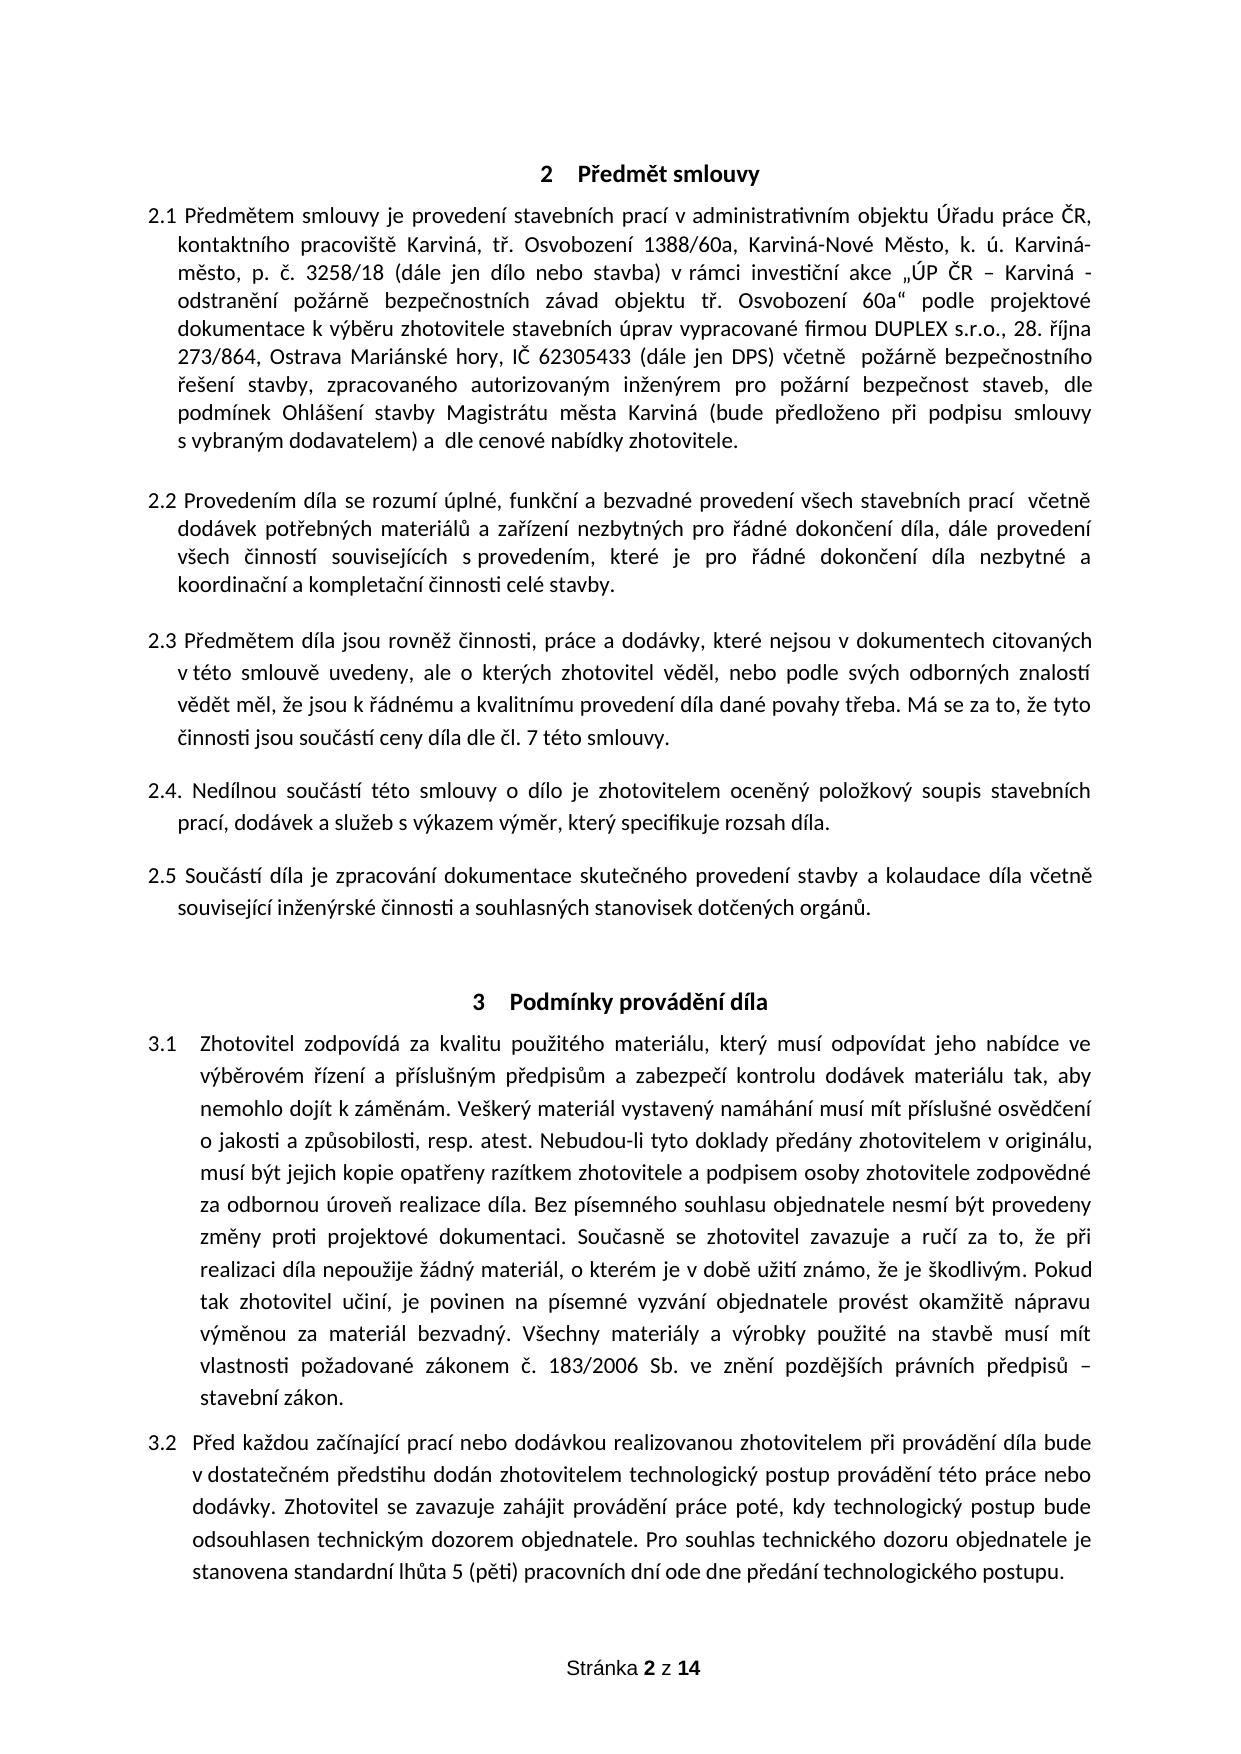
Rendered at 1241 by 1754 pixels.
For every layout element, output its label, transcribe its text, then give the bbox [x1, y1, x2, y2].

list Před každou začínající prací nebo dodávkou realizovanou zhotovitelem při provádění díla bude v dostatečném předstihu dodán zhotovitelem technologický postup provádění této práce nebo dodávky. Zhotovitel se zavazuje zahájit provádění práce poté, kdy technologický postup bude odsouhlasen technickým dozorem objednatele. Pro souhlas technického dozoru objednatele je stanovena standardní lhůta 5 (pěti) pracovních dní ode dne předání technologického postupu. [148, 1428, 1093, 1585]
list Podmínky provádění díla [148, 986, 1093, 1017]
list Zhotovitel zodpovídá za kvalitu použitého materiálu, který musí odpovídat jeho nabídce ve výběrovém řízení a příslušným předpisům a zabezpečí kontrolu dodávek materiálu tak, aby nemohlo dojít k záměnám. Veškerý materiál vystavený namáhání musí mít příslušné osvědčení o jakosti a způsobilosti, resp. atest. Nebudou-li tyto doklady předány zhotovitelem v originálu, musí být jejich kopie opatřeny razítkem zhotovitele a podpisem osoby zhotovitele zodpovědné za odbornou úroveň realizace díla. Bez písemného souhlasu objednatele nesmí být provedeny změny proti projektové dokumentaci. Současně se zhotovitel zavazuje a ručí za to, že při realizaci díla nepoužije žádný materiál, o kterém je v době užití známo, že je škodlivým. Pokud tak zhotovitel učiní, je povinen na písemné vyzvání objednatele provést okamžitě nápravu výměnou za materiál bezvadný. Všechny materiály a výrobky použité na stavbě musí mít vlastnosti požadované zákonem č. 183/2006 Sb. ve znění pozdějších právních předpisů – stavební zákon. [148, 1029, 1093, 1411]
list 2.4. Nedílnou součástí této smlouvy o dílo je zhotovitelem oceněný položkový soupis stavebních prací, dodávek a služeb s výkazem výměr, který specifikuje rozsah díla. [148, 776, 1093, 836]
list 2.3 Předmětem díla jsou rovněž činnosti, práce a dodávky, které nejsou v dokumentech citovaných v této smlouvě uvedeny, ale o kterých zhotovitel věděl, nebo podle svých odborných znalostí vědět měl, že jsou k řádnému a kvalitnímu provedení díla dané povahy třeba. Má se za to, že tyto činnosti jsou součástí ceny díla dle čl. 7 této smlouvy. [148, 626, 1093, 751]
text 2.1 Předmětem smlouvy je provedení stavebních prací v administrativním objektu Úřadu práce ČR, kontaktního pracoviště Karviná, tř. Osvobození 1388/60a, Karviná-Nové Město, k. ú. Karviná-město, p. č. 3258/18 (dále jen dílo nebo stavba) v rámci investiční akce „ÚP ČR – Karviná - odstranění požárně bezpečnostních závad objektu tř. Osvobození 60a“ podle projektové dokumentace k výběru zhotovitele stavebních úprav vypracované firmou DUPLEX s.r.o., 28. října 273/864, Ostrava Mariánské hory, IČ 62305433 (dále jen DPS) včetně požárně bezpečnostního řešení stavby, zpracovaného autorizovaným inženýrem pro požární bezpečnost staveb, dle podmínek Ohlášení stavby Magistrátu města Karviná (bude předloženo při podpisu smlouvy s vybraným dodavatelem) a dle cenové nabídky zhotovitele. [148, 202, 1093, 454]
text 2.2 Provedením díla se rozumí úplné, funkční a bezvadné provedení všech stavebních prací včetně dodávek potřebných materiálů a zařízení nezbytných pro řádné dokončení díla, dále provedení všech činností souvisejících s provedením, které je pro řádné dokončení díla nezbytné a koordinační a kompletační činnosti celé stavby. [148, 486, 1093, 598]
text 2.5 Součástí díla je zpracování dokumentace skutečného provedení stavby a kolaudace díla včetně související inženýrské činnosti a souhlasných stanovisek dotčených orgánů. [148, 861, 1093, 921]
list Předmět smlouvy [207, 159, 1093, 189]
